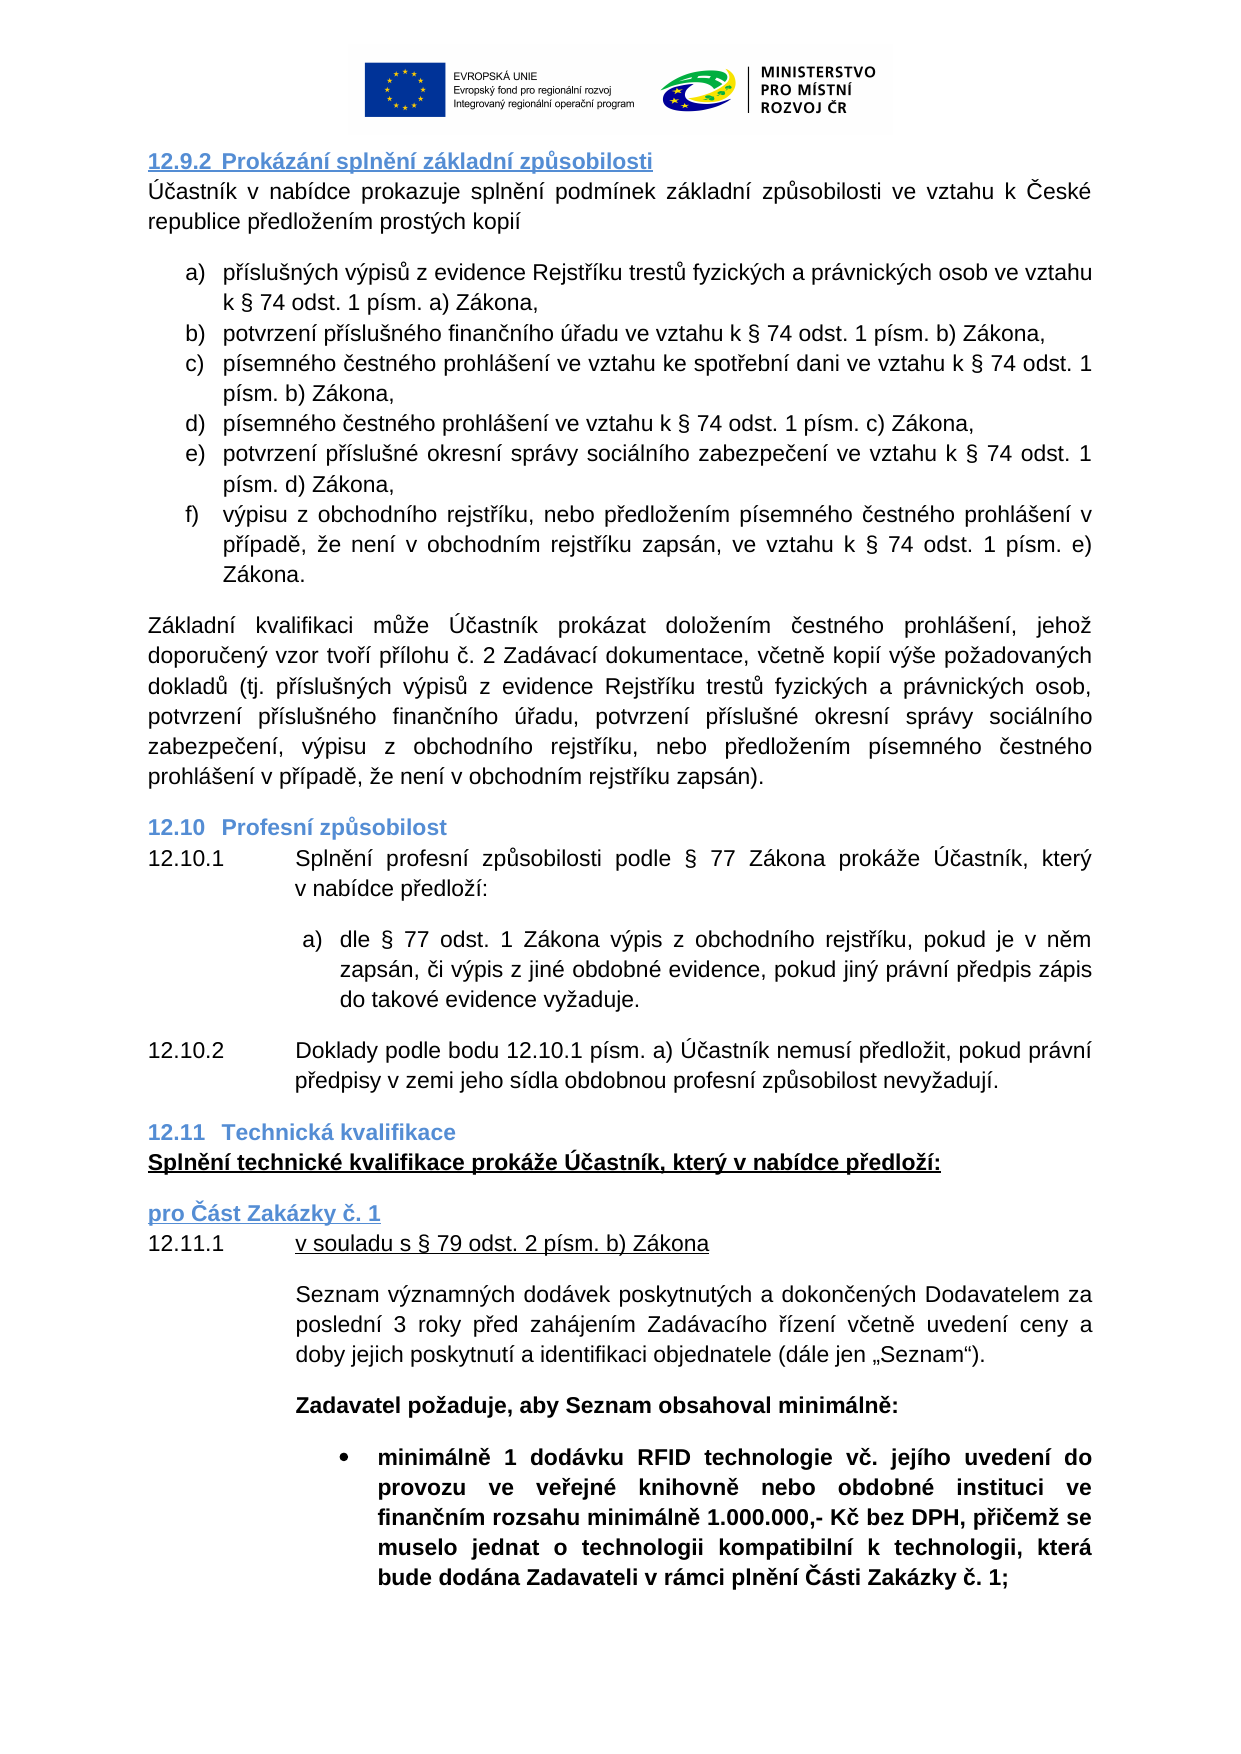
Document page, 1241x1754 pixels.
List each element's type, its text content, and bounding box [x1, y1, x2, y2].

list potvrzení příslušné okresní správy sociálního zabezpečení ve vztahu k § 74 odst. 1 písm. d) Zákona, [185, 440, 1093, 497]
text 12.10.2 Doklady podle bodu 12.10.1 písm. a) Účastník nemusí předložit, pokud právní předpisy v zemi jeho sídla obdobnou profesní způsobilost nevyžadují. [148, 1037, 1093, 1094]
text Zadavatel požaduje, aby Seznam obsahoval minimálně: [295, 1392, 1093, 1419]
text Splnění technické kvalifikace prokáže Účastník, který v nabídce předloží: [148, 1149, 1093, 1175]
picture [347, 44, 893, 135]
list písemného čestného prohlášení ve vztahu k § 74 odst. 1 písm. c) Zákona, [185, 410, 1093, 436]
list potvrzení příslušného finančního úřadu ve vztahu k § 74 odst. 1 písm. b) Zákona, [185, 319, 1093, 346]
list příslušných výpisů z evidence Rejstříku trestů fyzických a právnických osob ve vztahu k § 74 odst. 1 písm. a) Zákona, [185, 259, 1093, 316]
text 12.11.1 v souladu s § 79 odst. 2 písm. b) Zákona [148, 1230, 1093, 1256]
list výpisu z obchodního rejstříku, nebo předložením písemného čestného prohlášení v případě, že není v obchodním rejstříku zapsán, ve vztahu k § 74 odst. 1 písm. e) Zákona. [185, 501, 1093, 587]
subtitle 12.11 Technická kvalifikace [148, 1118, 1093, 1145]
subtitle 12.9.2 Prokázání splnění základní způsobilosti [148, 148, 1093, 174]
list písemného čestného prohlášení ve vztahu ke spotřební dani ve vztahu k § 74 odst. 1 písm. b) Zákona, [185, 350, 1093, 406]
text Seznam významných dodávek poskytnutých a dokončených Dodavatelem za poslední 3 roky před zahájením Zadávacího řízení včetně uvedení ceny a doby jejich poskytnutí a identifikaci objednatele (dále jen „Seznam“). [295, 1281, 1093, 1368]
text Účastník v nabídce prokazuje splnění podmínek základní způsobilosti ve vztahu k České republice předložením prostých kopií [148, 178, 1093, 234]
text Základní kvalifikaci může Účastník prokázat doložením čestného prohlášení, jehož doporučený vzor tvoří přílohu č. 2 Zadávací dokumentace, včetně kopií výše požadovaných dokladů (tj. příslušných výpisů z evidence Rejstříku trestů fyzických a právnických osob, potvrzení příslušného finančního úřadu, potvrzení příslušné okresní správy sociálního zabezpečení, výpisu z obchodního rejstříku, nebo předložením písemného čestného prohlášení v případě, že není v obchodním rejstříku zapsán). [148, 612, 1093, 789]
text pro Část Zakázky č. 1 [148, 1200, 1093, 1226]
text 12.10.1 Splnění profesní způsobilosti podle § 77 Zákona prokáže Účastník, který v nabídce předloží: [148, 844, 1093, 901]
list minimálně 1 dodávku RFID technologie vč. jejího uvedení do provozu ve veřejné knihovně nebo obdobné instituci ve finančním rozsahu minimálně 1.000.000,- Kč bez DPH, přičemž se muselo jednat o technologii kompatibilní k technologii, která bude dodána Zadavateli v rámci plnění Části Zakázky č. 1; [340, 1443, 1093, 1591]
subtitle 12.10 Profesní způsobilost [148, 814, 1093, 841]
list dle § 77 odst. 1 Zákona výpis z obchodního rejstříku, pokud je v něm zapsán, či výpis z jiné obdobné evidence, pokud jiný právní předpis zápis do takové evidence vyžaduje. [302, 926, 1093, 1012]
